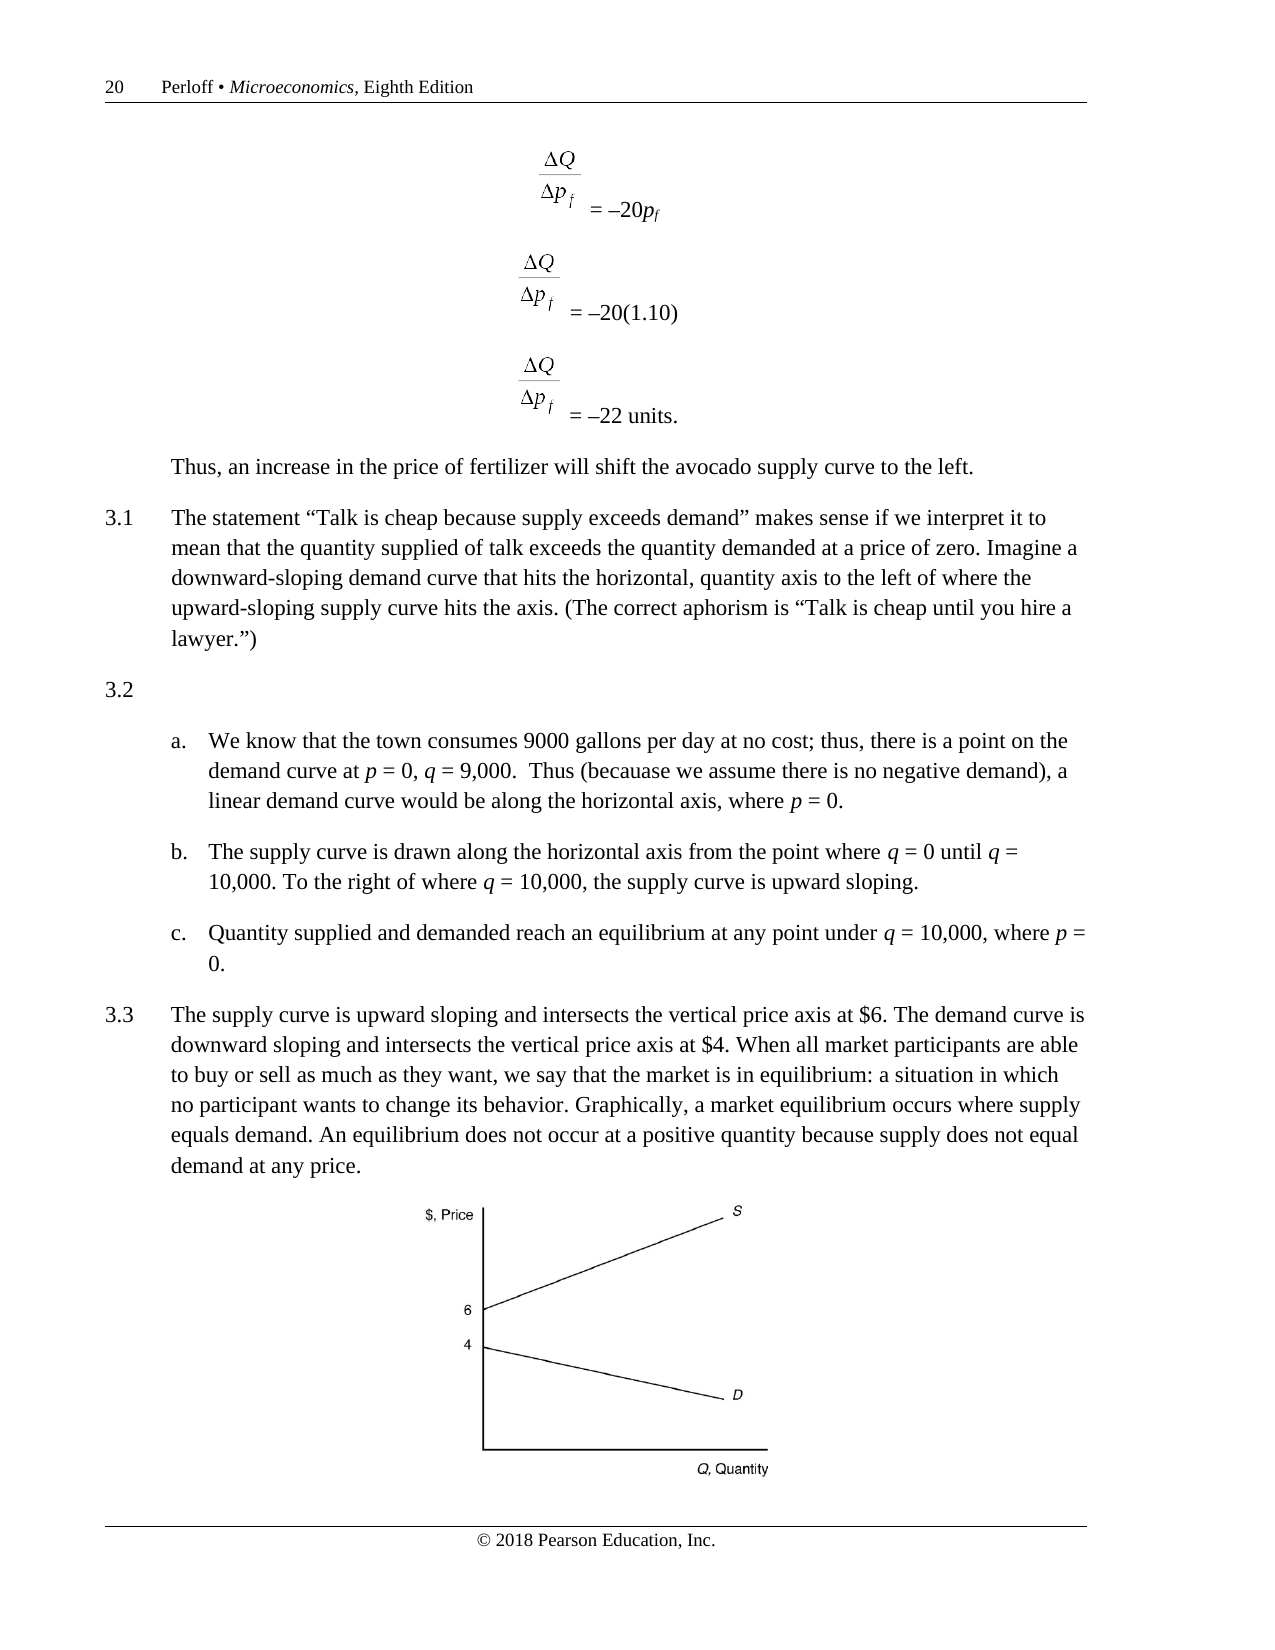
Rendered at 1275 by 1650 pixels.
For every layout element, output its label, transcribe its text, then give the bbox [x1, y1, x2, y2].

list We know that the town consumes 9000 gallons per day at no cost; thus, there is a point on the demand curve at p = 0, q = 9,000. Thus (becauase we assume there is no negative demand), a linear demand curve would be along the horizontal axis, where p = 0. [171, 727, 1087, 813]
picture [424, 1202, 768, 1481]
text Thus, an increase in the price of fertilizer will shift the avocado supply curve to the left. [105, 453, 1087, 479]
text = –22 units. [105, 350, 1087, 428]
text 3.3 The supply curve is upward sloping and intersects the vertical price axis at $6. The demand curve is downward sloping and intersects the vertical price axis at $4. When all market participants are able to buy or sell as much as they want, we say that the market is in equilibrium: a situation in which no participant wants to change its behavior. Graphically, a market equilibrium occurs where supply equals demand. An equilibrium does not occur at a positive quantity because supply does not equal demand at any price. [105, 1001, 1087, 1178]
list Quantity supplied and demanded reach an equilibrium at any point under q = 10,000, where p = 0. [171, 919, 1087, 976]
list The supply curve is drawn along the horizontal axis from the point where q = 0 until q = 10,000. To the right of where q = 10,000, the supply curve is upward sloping. [171, 838, 1087, 895]
text 3.2 [105, 676, 1087, 702]
text 3.1 The statement “Talk is cheap because supply exceeds demand” makes sense if we interpret it to mean that the quantity supplied of talk exceeds the quantity demanded at a price of zero. Imagine a downward-sloping demand curve that hits the horizontal, quantity axis to the left of where the upward-sloping supply curve hits the axis. (The correct aphorism is “Talk is cheap until you hire a lawyer.”) [105, 504, 1087, 651]
text = –20(1.10) [105, 247, 1087, 325]
text = –20pf [105, 144, 1087, 222]
